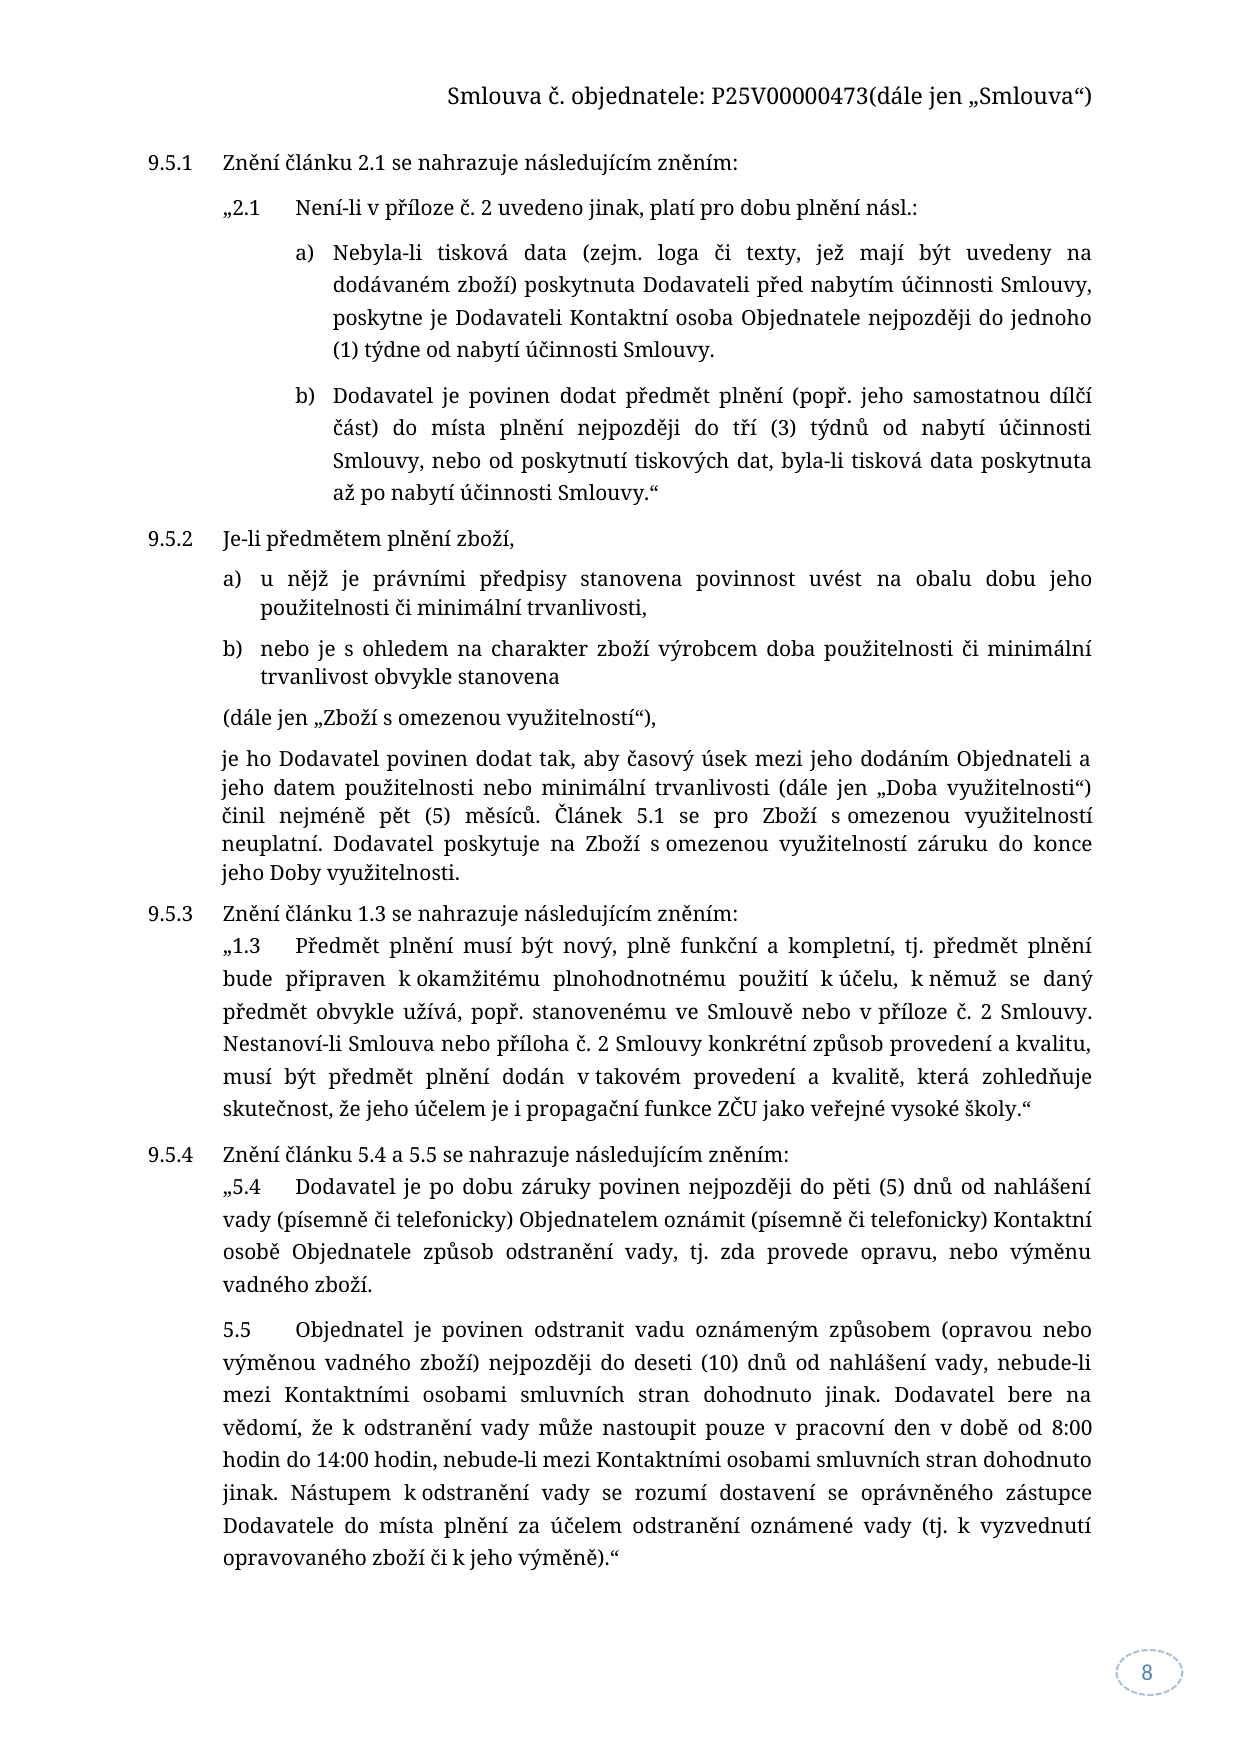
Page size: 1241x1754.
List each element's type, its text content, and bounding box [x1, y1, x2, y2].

list u nějž je právními předpisy stanovena povinnost uvést na obalu dobu jeho použitelnosti či minimální trvanlivosti, [223, 564, 1093, 621]
list Dodavatel je povinen dodat předmět plnění (popř. jeho samostatnou dílčí část) do místa plnění nejpozději do tří (3) týdnů od nabytí účinnosti Smlouvy, nebo od poskytnutí tiskových dat, byla-li tisková data poskytnuta až po nabytí účinnosti Smlouvy.“ [295, 381, 1093, 507]
list Nebyla-li tisková data (zejm. loga či texty, jež mají být uvedeny na dodávaném zboží) poskytnuta Dodavateli před nabytím účinnosti Smlouvy, poskytne je Dodavateli Kontaktní osoba Objednatele nejpozději do jednoho (1) týdne od nabytí účinnosti Smlouvy. [295, 238, 1093, 364]
list Je-li předmětem plnění zboží, [148, 524, 1093, 552]
list nebo je s ohledem na charakter zboží výrobcem doba použitelnosti či minimální trvanlivost obvykle stanovena [223, 634, 1093, 691]
text je ho Dodavatel povinen dodat tak, aby časový úsek mezi jeho dodáním Objednateli a jeho datem použitelnosti nebo minimální trvanlivosti (dále jen „Doba využitelnosti“) činil nejméně pět (5) měsíců. Článek 5.1 se pro Zboží s omezenou využitelností neuplatní. Dodavatel poskytuje na Zboží s omezenou využitelností záruku do konce jeho Doby využitelnosti. [221, 744, 1093, 886]
list Znění článku 5.4 a 5.5 se nahrazuje následujícím zněním: [148, 1140, 1093, 1168]
list „1.3 Předmět plnění musí být nový, plně funkční a kompletní, tj. předmět plnění bude připraven k okamžitému plnohodnotnému použití k účelu, k němuž se daný předmět obvykle užívá, popř. stanovenému ve Smlouvě nebo v příloze č. 2 Smlouvy. Nestanoví-li Smlouva nebo příloha č. 2 Smlouvy konkrétní způsob provedení a kvalitu, musí být předmět plnění dodán v takovém provedení a kvalitě, která zohledňuje skutečnost, že jeho účelem je i propagační funkce ZČU jako veřejné vysoké školy.“ [223, 932, 1093, 1123]
text (dále jen „Zboží s omezenou využitelností“), [223, 703, 1093, 732]
list 5.5 Objednatel je povinen odstranit vadu oznámeným způsobem (opravou nebo výměnou vadného zboží) nejpozději do deseti (10) dnů od nahlášení vady, nebude-li mezi Kontaktními osobami smluvních stran dohodnuto jinak. Dodavatel bere na vědomí, že k odstranění vady může nastoupit pouze v pracovní den v době od 8:00 hodin do 14:00 hodin, nebude-li mezi Kontaktními osobami smluvních stran dohodnuto jinak. Nástupem k odstranění vady se rozumí dostavení se oprávněného zástupce Dodavatele do místa plnění za účelem odstranění oznámené vady (tj. k vyzvednutí opravovaného zboží či k jeho výměně).“ [223, 1315, 1093, 1572]
list Znění článku 1.3 se nahrazuje následujícím zněním: [148, 899, 1093, 927]
list Znění článku 2.1 se nahrazuje následujícím zněním: [148, 148, 1093, 176]
list „5.4 Dodavatel je po dobu záruky povinen nejpozději do pěti (5) dnů od nahlášení vady (písemně či telefonicky) Objednatelem oznámit (písemně či telefonicky) Kontaktní osobě Objednatele způsob odstranění vady, tj. zda provede opravu, nebo výměnu vadného zboží. [223, 1172, 1093, 1298]
list „2.1 Není-li v příloze č. 2 uvedeno jinak, platí pro dobu plnění násl.: [223, 193, 1093, 221]
